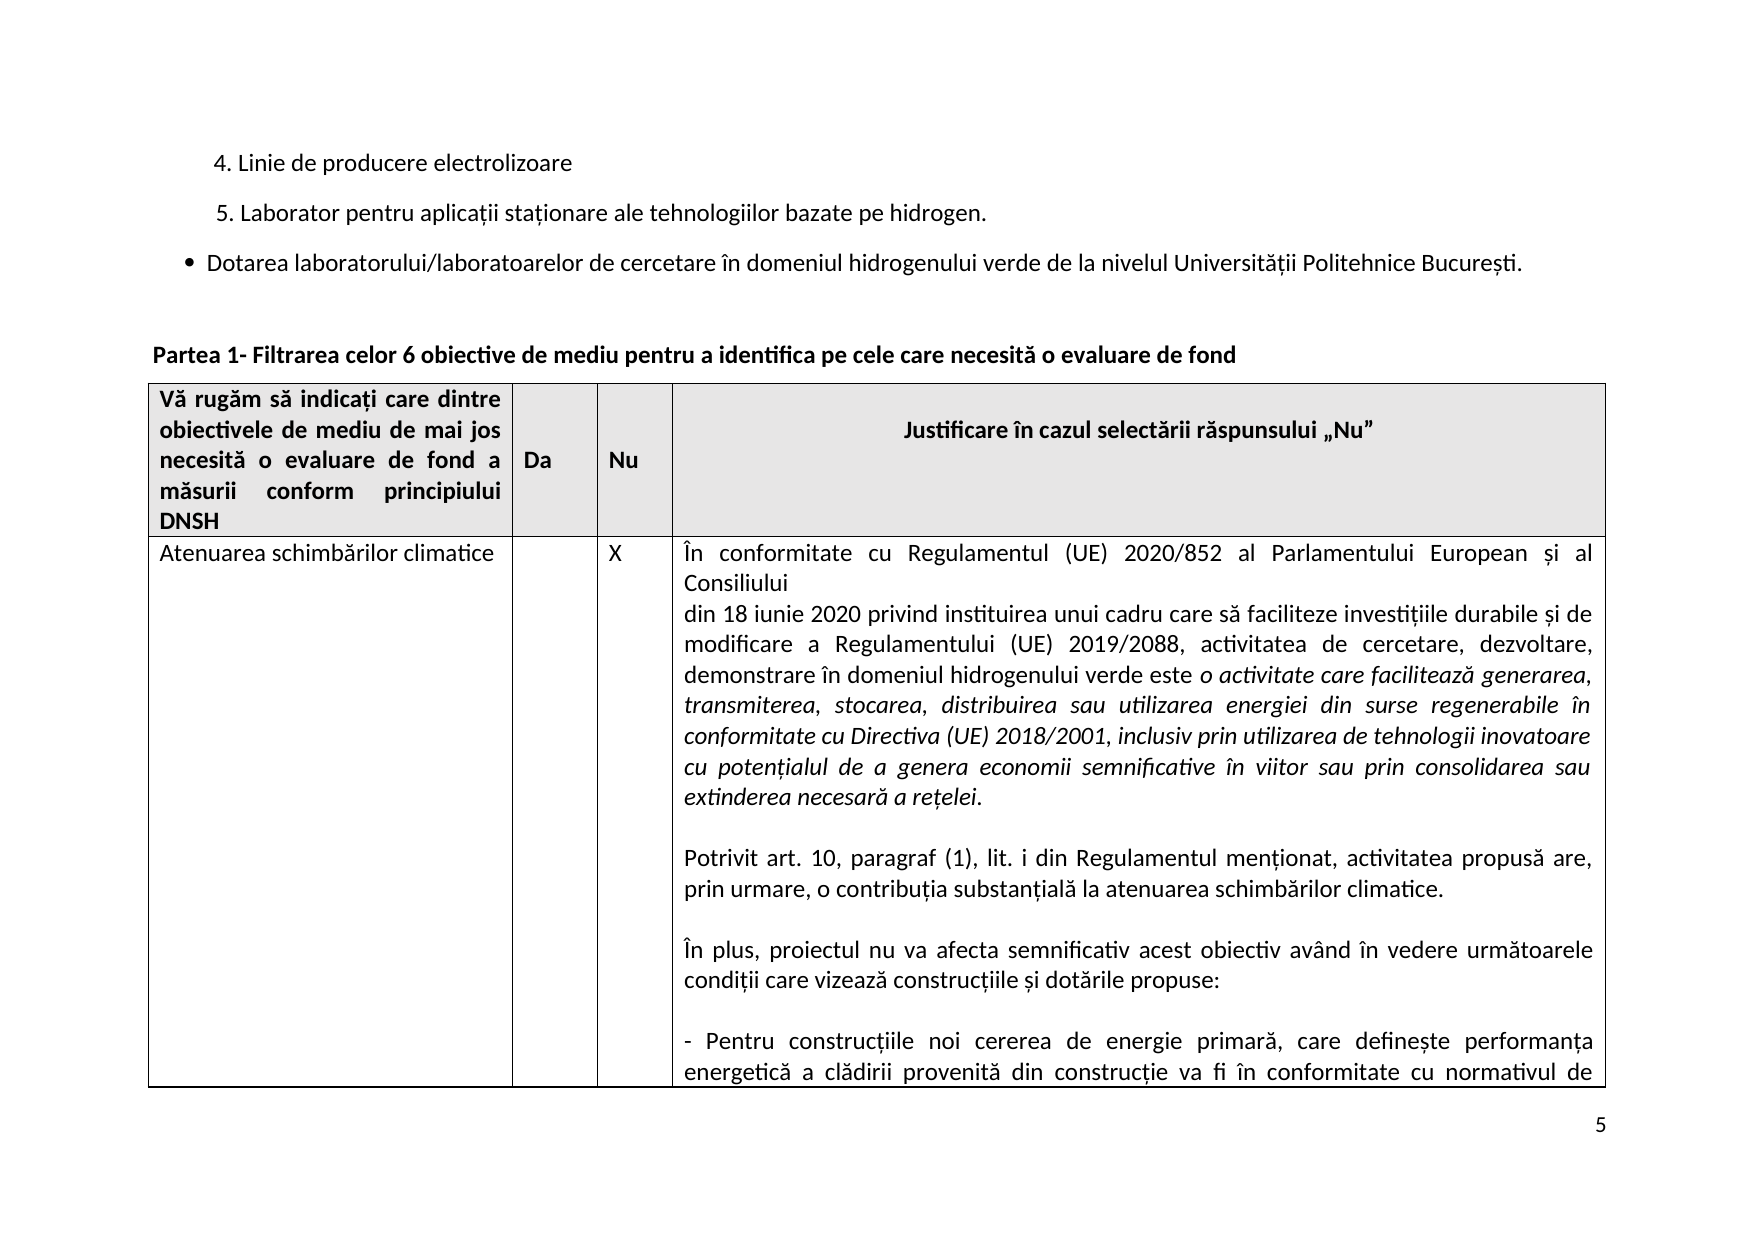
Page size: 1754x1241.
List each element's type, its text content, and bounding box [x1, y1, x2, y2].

text 5. Laborator pentru aplicații staționare ale tehnologiilor bazate pe hidrogen. [148, 197, 1606, 228]
table_cell [513, 537, 597, 1086]
table_header Nu [598, 384, 672, 536]
table_header Vă rugăm să indicați care dintre obiectivele de mediu de mai jos necesită o evaluare de fond a măsurii conform principiului DNSH [149, 384, 512, 536]
table_cell X [598, 537, 672, 1086]
text 4. Linie de producere electrolizoare [213, 148, 1606, 178]
table_header Da [513, 384, 597, 536]
text Partea 1- Filtrarea celor 6 obiective de mediu pentru a identifica pe cele care necesită o evaluare de fond [153, 339, 1606, 370]
table_header Justificare în cazul selectării răspunsului „Nu” [673, 384, 1605, 536]
list Dotarea laboratorului/laboratoarelor de cercetare în domeniul hidrogenului verde de la nivelul Universității Politehnice București. [185, 247, 1606, 277]
table_cell Atenuarea schimbărilor climatice [149, 537, 512, 1086]
